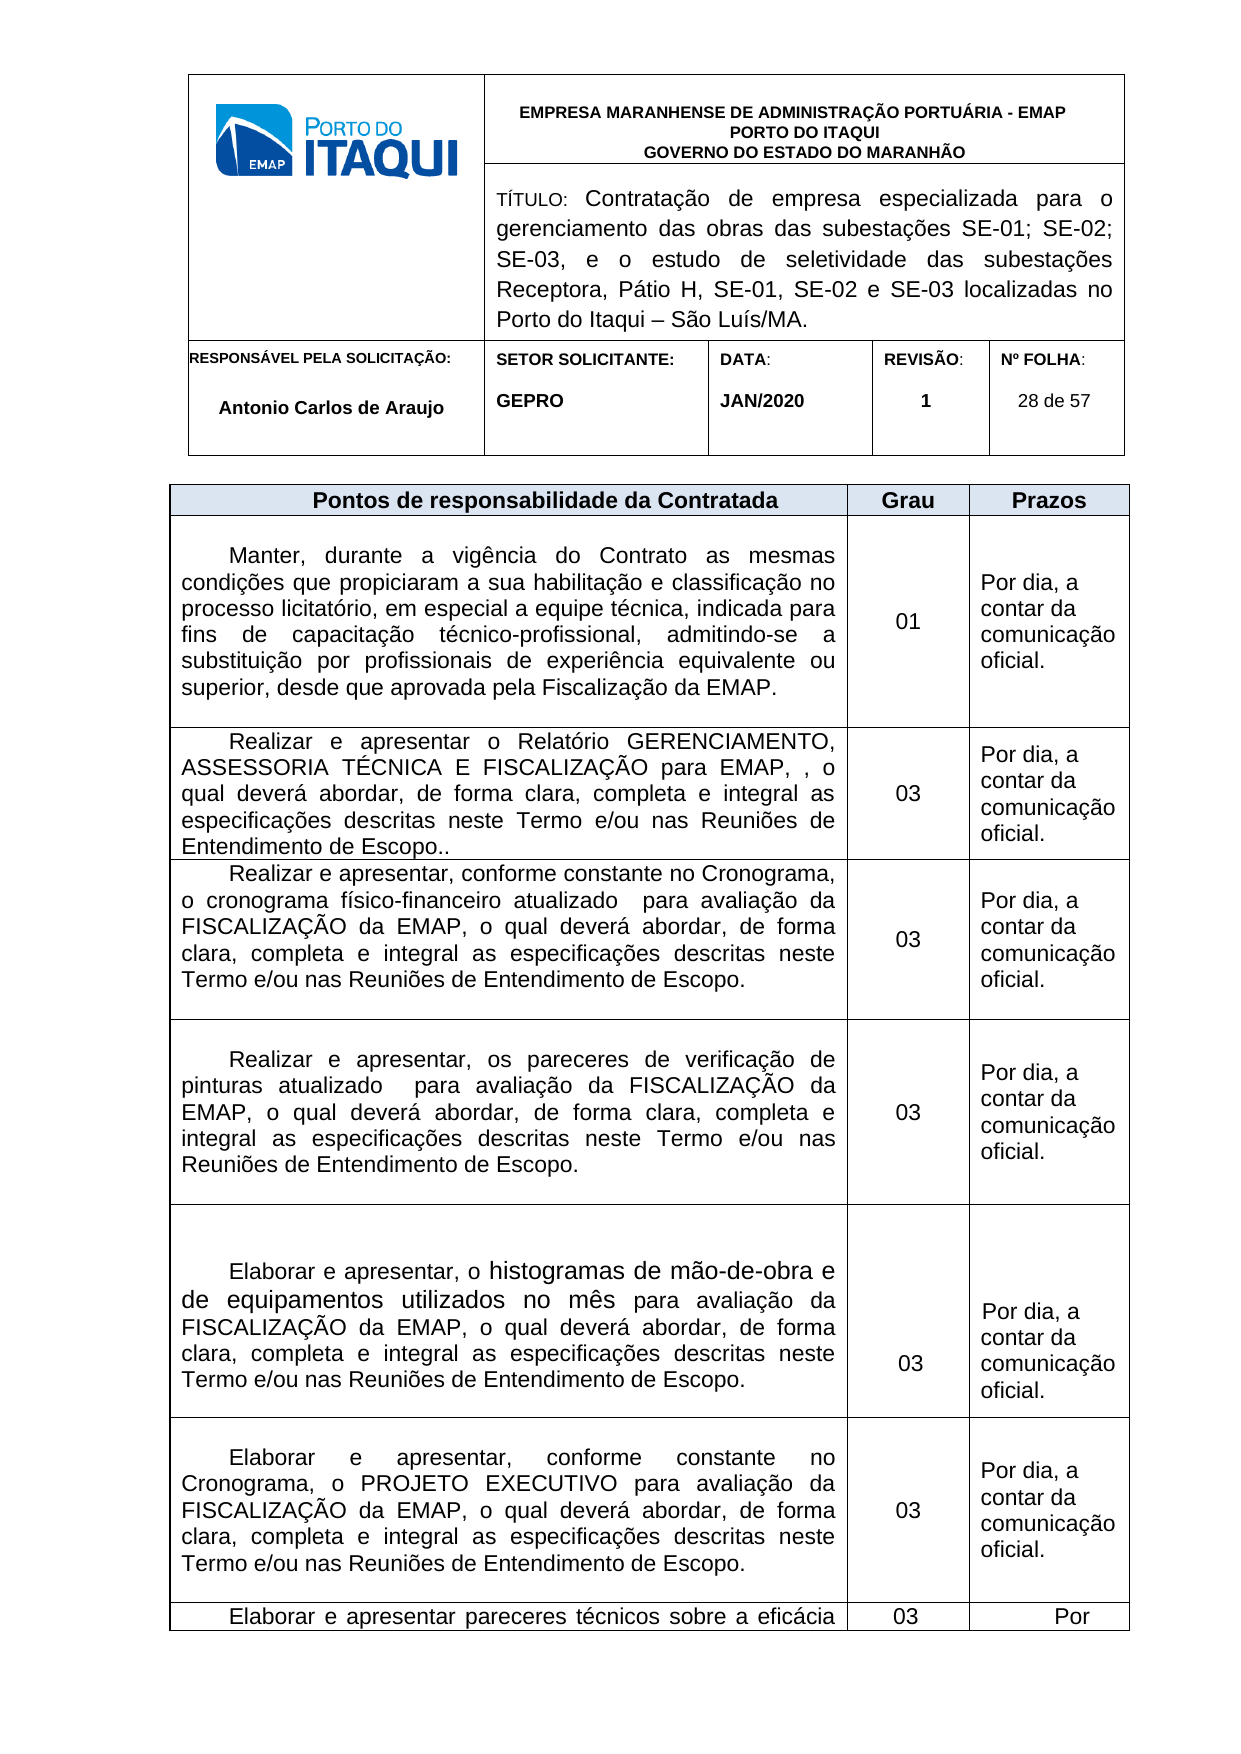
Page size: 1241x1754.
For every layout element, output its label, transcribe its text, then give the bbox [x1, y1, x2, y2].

table_cell 03 [848, 860, 969, 1018]
table_cell 03 [848, 728, 969, 859]
table_cell Por dia, a contar da comunicação oficial. [970, 728, 1129, 859]
table_cell Por dia, a contar da comunicação oficial. [970, 1020, 1129, 1204]
table_header Pontos de responsabilidade da Contratada [171, 485, 847, 515]
table_cell Por dia, a contar da comunicação oficial. [970, 860, 1129, 1018]
table_cell 03 [848, 1205, 969, 1417]
table_cell Realizar e apresentar, conforme constante no Cronograma, o cronograma físico-financeiro atualizado para avaliação da FISCALIZAÇÃO da EMAP, o qual deverá abordar, de forma clara, completa e integral as especificações descritas neste Termo e/ou nas Reuniões de Entendimento de Escopo. [171, 860, 847, 1018]
table_cell Elaborar e apresentar, conforme constante no Cronograma, o PROJETO EXECUTIVO para avaliação da FISCALIZAÇÃO da EMAP, o qual deverá abordar, de forma clara, completa e integral as especificações descritas neste Termo e/ou nas Reuniões de Entendimento de Escopo. [171, 1418, 847, 1602]
picture [208, 94, 464, 184]
table_header Grau [848, 485, 969, 515]
table_cell Elaborar e apresentar, o histogramas de mão-de-obra e de equipamentos utilizados no mês para avaliação da FISCALIZAÇÃO da EMAP, o qual deverá abordar, de forma clara, completa e integral as especificações descritas neste Termo e/ou nas Reuniões de Entendimento de Escopo. [171, 1205, 847, 1417]
table_cell 01 [848, 516, 969, 727]
table_cell Por dia, a contar da comunicação oficial. [970, 516, 1129, 727]
table_cell Realizar e apresentar o Relatório GERENCIAMENTO, ASSESSORIA TÉCNICA E FISCALIZAÇÃO para EMAP, , o qual deverá abordar, de forma clara, completa e integral as especificações descritas neste Termo e/ou nas Reuniões de Entendimento de Escopo.. [171, 728, 847, 859]
table_cell Por dia, a contar da comunicação oficial. [970, 1603, 1129, 1629]
table_header Prazos [970, 485, 1129, 515]
table_cell Realizar e apresentar, os pareceres de verificação de pinturas atualizado para avaliação da FISCALIZAÇÃO da EMAP, o qual deverá abordar, de forma clara, completa e integral as especificações descritas neste Termo e/ou nas Reuniões de Entendimento de Escopo. [171, 1020, 847, 1204]
table_cell Por dia, a contar da comunicação oficial. [970, 1418, 1129, 1602]
table_cell 03 [848, 1020, 969, 1204]
table_cell 03 [848, 1418, 969, 1602]
table_cell Por dia, a contar da comunicação oficial. [970, 1205, 1129, 1417]
table_cell 03 [848, 1603, 969, 1629]
table_cell Manter, durante a vigência do Contrato as mesmas condições que propiciaram a sua habilitação e classificação no processo licitatório, em especial a equipe técnica, indicada para fins de capacitação técnico-profissional, admitindo-se a substituição por profissionais de experiência equivalente ou superior, desde que aprovada pela Fiscalização da EMAP. [171, 516, 847, 727]
